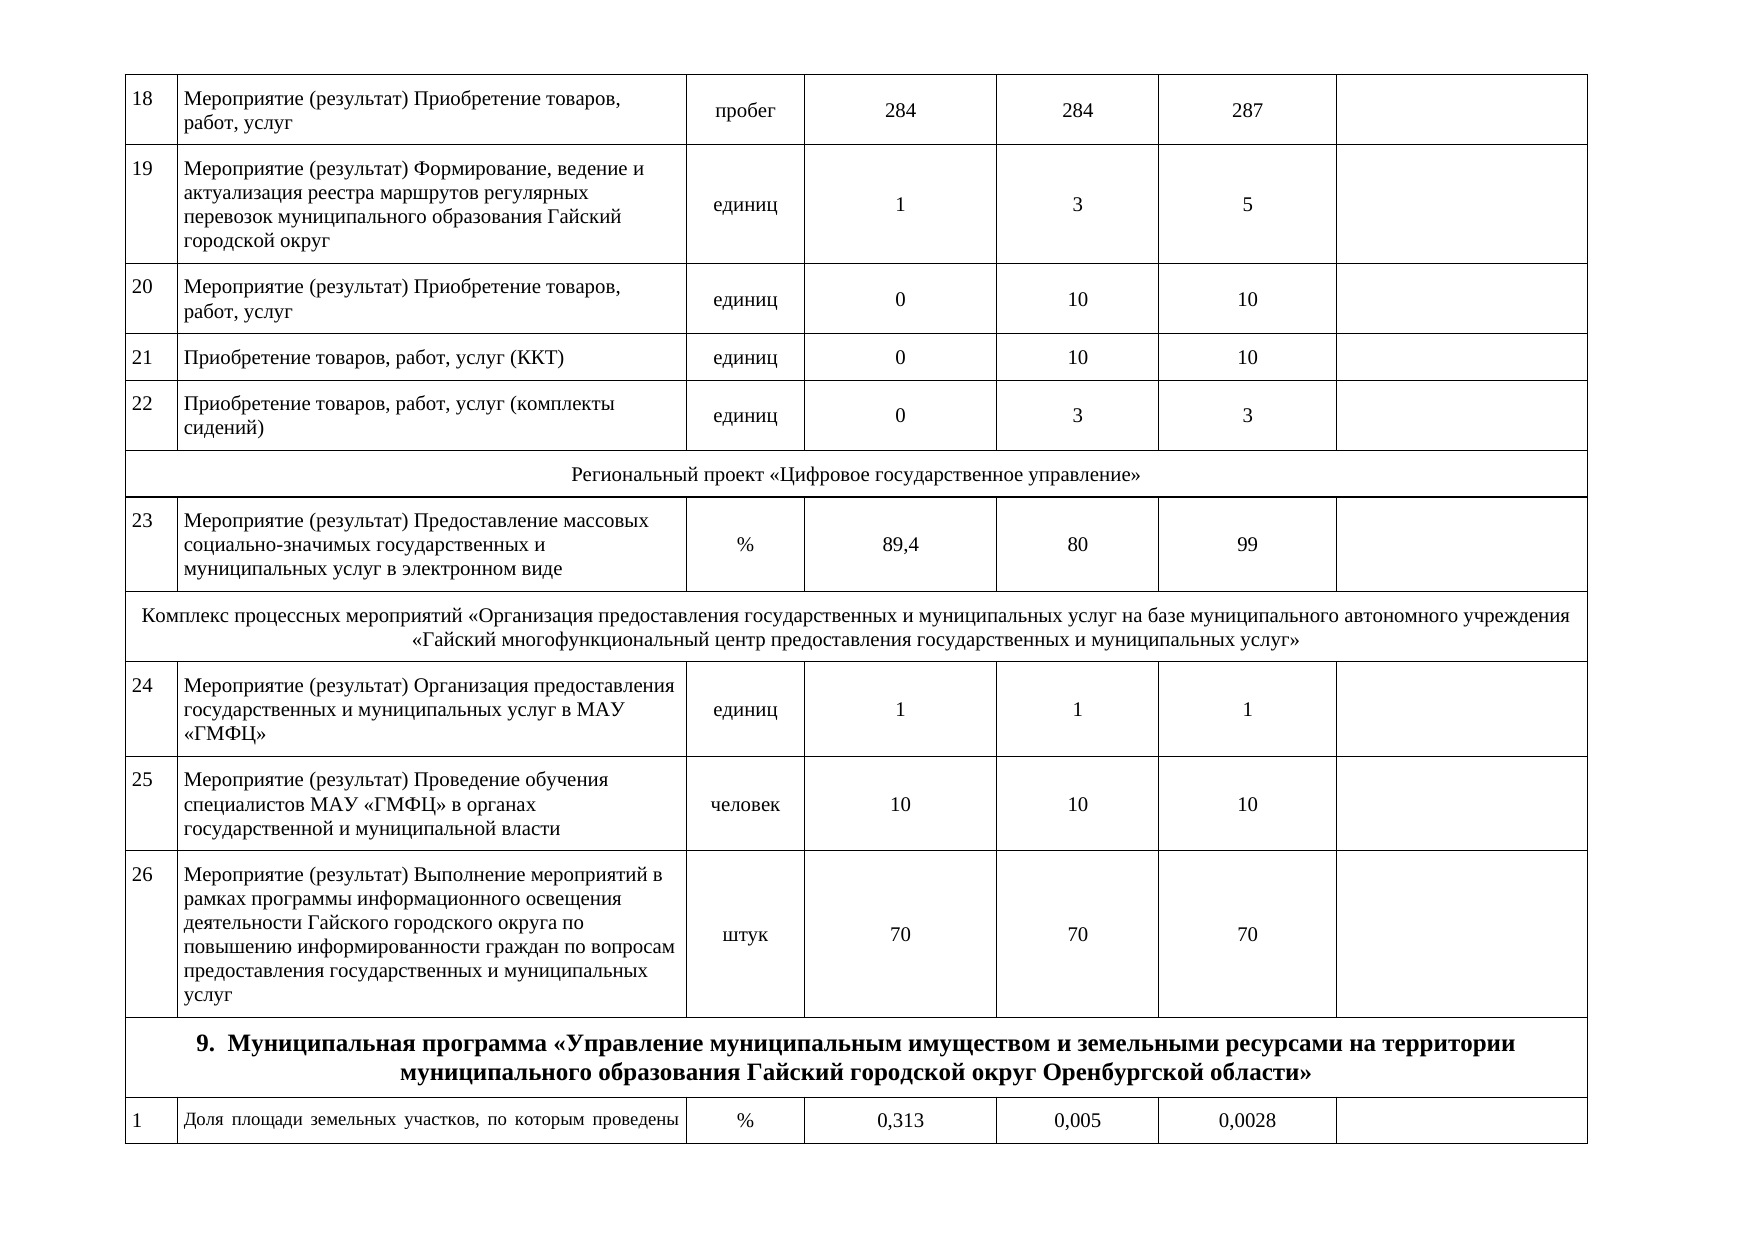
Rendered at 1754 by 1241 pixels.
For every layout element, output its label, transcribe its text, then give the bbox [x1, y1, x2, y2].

table_cell 1 [805, 145, 996, 263]
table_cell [178, 1098, 686, 1143]
table_cell 10 [997, 334, 1158, 379]
table_cell 10 [997, 264, 1158, 333]
table_cell % [687, 1098, 804, 1143]
table_cell единиц [687, 381, 804, 450]
table_cell Мероприятие (результат) Предоставление массовых социально-значимых государственных и муниципальных услуг в электронном виде [178, 498, 686, 591]
table_cell [1337, 851, 1587, 1017]
table_cell 20 [126, 264, 177, 333]
table_cell Мероприятие (результат) Приобретение товаров, работ, услуг [178, 264, 686, 333]
table_cell 9. Муниципальная программа «Управление муниципальным имуществом и земельными ресурсами на территории муниципального образования Гайский городской округ Оренбургской области» [126, 1018, 1587, 1097]
table_cell Мероприятие (результат) Выполнение мероприятий в рамках программы информационного освещения деятельности Гайского городского округа по повышению информированности граждан по вопросам предоставления государственных и муниципальных услуг [178, 851, 686, 1017]
table_cell единиц [687, 145, 804, 263]
table_cell Приобретение товаров, работ, услуг (комплекты сидений) [178, 381, 686, 450]
table_cell [1337, 334, 1587, 379]
table_cell 19 [126, 145, 177, 263]
table_cell 10 [1159, 757, 1336, 850]
table_cell [1337, 757, 1587, 850]
table_cell 99 [1159, 498, 1336, 591]
table_cell Мероприятие (результат) Организация предоставления государственных и муниципальных услуг в МАУ «ГМФЦ» [178, 662, 686, 756]
table_cell единиц [687, 334, 804, 379]
table_cell 24 [126, 662, 177, 756]
table_cell 0,313 [805, 1098, 996, 1143]
table_cell 25 [126, 757, 177, 850]
table_cell [1337, 381, 1587, 450]
table_cell 1 [805, 662, 996, 756]
table_cell 89,4 [805, 498, 996, 591]
table_cell 1 [997, 662, 1158, 756]
table_cell [1337, 498, 1587, 591]
table_cell единиц [687, 264, 804, 333]
table_cell Мероприятие (результат) Проведение обучения специалистов МАУ «ГМФЦ» в органах государственной и муниципальной власти [178, 757, 686, 850]
table_cell 10 [1159, 264, 1336, 333]
table_cell 3 [1159, 381, 1336, 450]
table_cell штук [687, 851, 804, 1017]
table_cell 1 [1159, 662, 1336, 756]
table_cell Приобретение товаров, работ, услуг (ККТ) [178, 334, 686, 379]
table_cell 26 [126, 851, 177, 1017]
table_cell % [687, 498, 804, 591]
table_cell 284 [805, 75, 996, 144]
table_cell 22 [126, 381, 177, 450]
table_cell 0 [805, 334, 996, 379]
table_cell 70 [997, 851, 1158, 1017]
table_cell Комплекс процессных мероприятий «Организация предоставления государственных и муниципальных услуг на базе муниципального автономного учреждения «Гайский многофункциональный центр предоставления государственных и муниципальных услуг» [126, 592, 1587, 661]
table_cell Мероприятие (результат) Формирование, ведение и актуализация реестра маршрутов регулярных перевозок муниципального образования Гайский городской округ [178, 145, 686, 263]
table_cell 10 [1159, 334, 1336, 379]
table_cell 70 [805, 851, 996, 1017]
table_cell 0 [805, 381, 996, 450]
table_cell единиц [687, 662, 804, 756]
table_cell 1 [126, 1098, 177, 1143]
table_cell 0,005 [997, 1098, 1158, 1143]
table_cell человек [687, 757, 804, 850]
table_cell 18 [126, 75, 177, 144]
table_cell [1337, 662, 1587, 756]
table_cell 5 [1159, 145, 1336, 263]
table_cell Региональный проект «Цифровое государственное управление» [126, 451, 1587, 496]
table_cell 0,0028 [1159, 1098, 1336, 1143]
table_cell [1337, 75, 1587, 144]
table_cell 10 [997, 757, 1158, 850]
table_cell 3 [997, 381, 1158, 450]
table_cell [1337, 264, 1587, 333]
table_cell 287 [1159, 75, 1336, 144]
table_cell [1337, 1098, 1587, 1143]
table_cell 80 [997, 498, 1158, 591]
table_cell 10 [805, 757, 996, 850]
table_cell Мероприятие (результат) Приобретение товаров, работ, услуг [178, 75, 686, 144]
table_cell пробег [687, 75, 804, 144]
table_cell 0 [805, 264, 996, 333]
table_cell 284 [997, 75, 1158, 144]
table_cell 3 [997, 145, 1158, 263]
table_cell 23 [126, 498, 177, 591]
table_cell 70 [1159, 851, 1336, 1017]
table_cell [1337, 145, 1587, 263]
table_cell 21 [126, 334, 177, 379]
